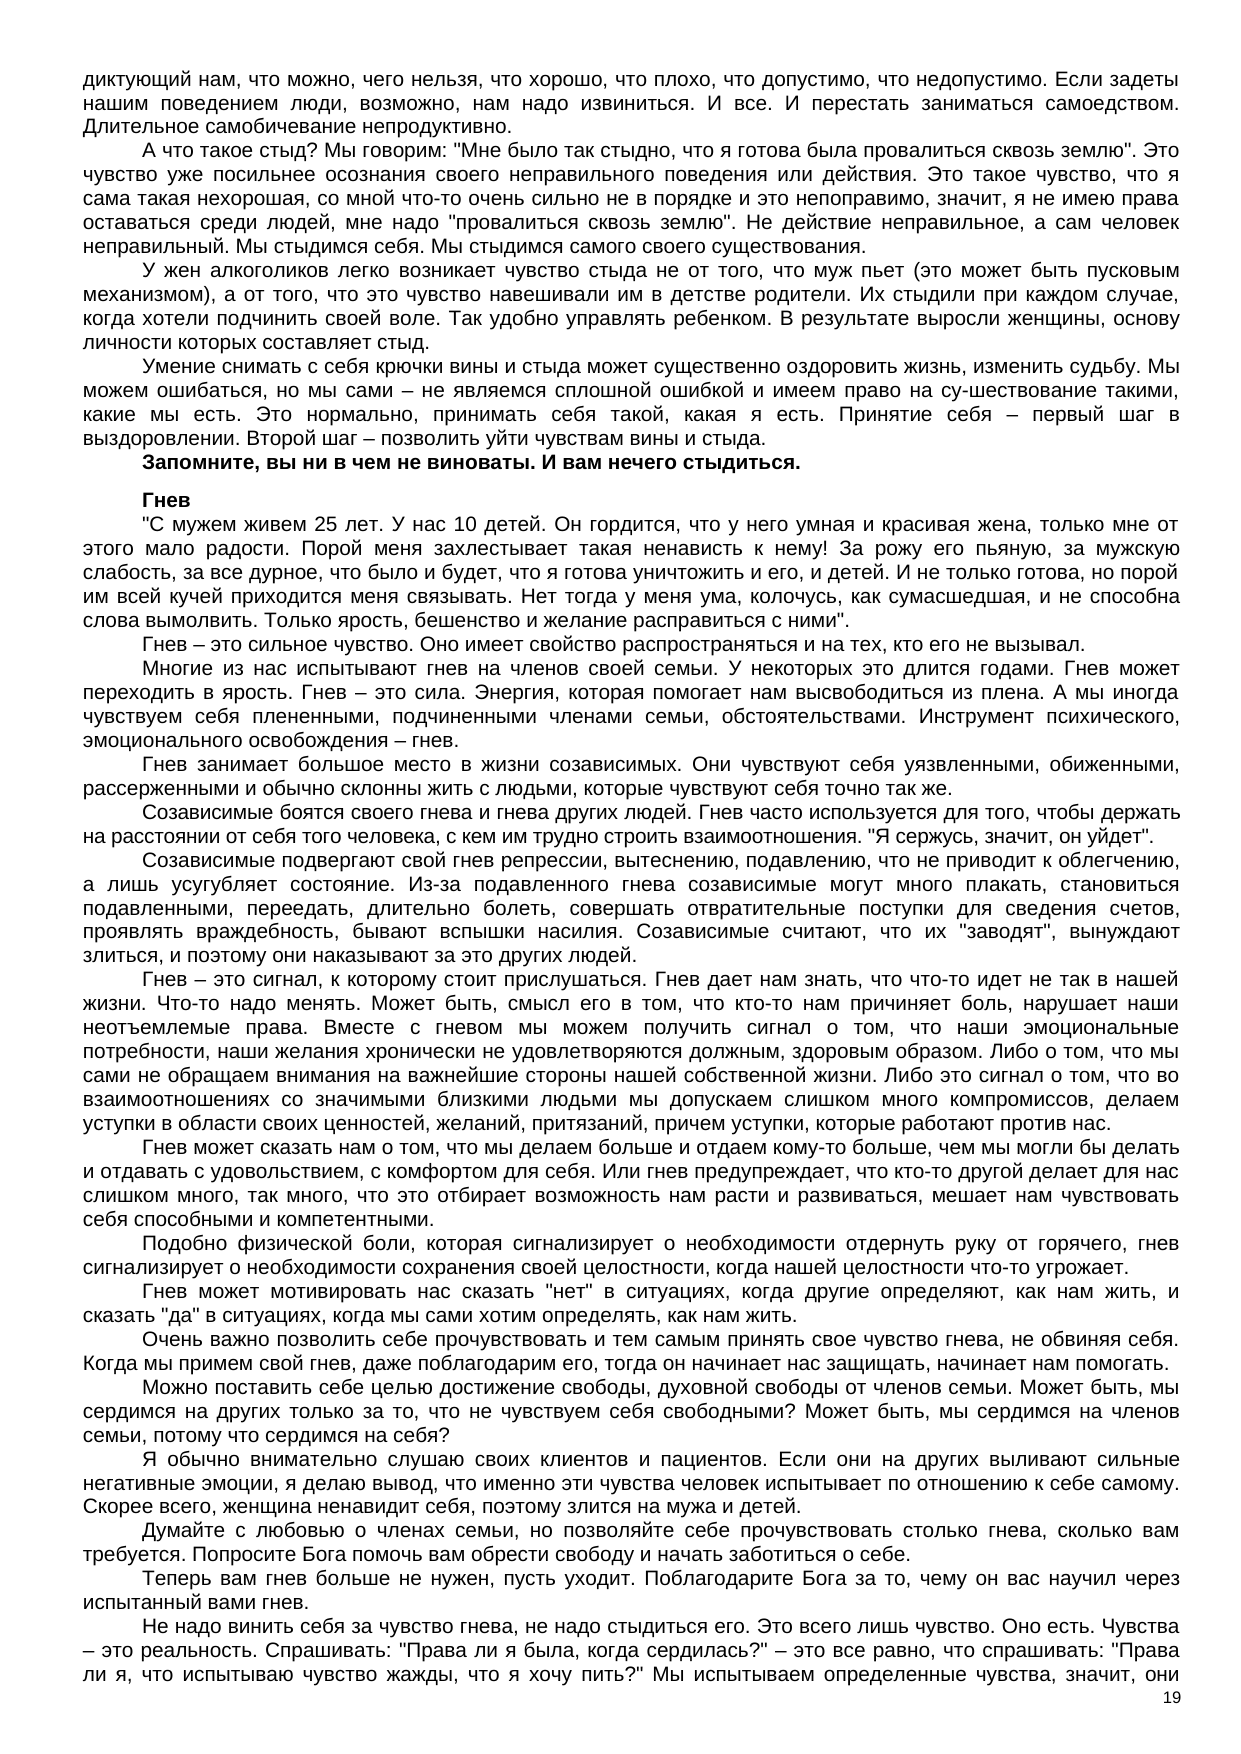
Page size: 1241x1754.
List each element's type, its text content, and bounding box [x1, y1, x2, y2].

text Запомните, вы ни в чем не виноваты. И вам нечего стыдиться. [83, 450, 1181, 474]
text Гнев занимает большое место в жизни созависимых. Они чувствуют себя уязвленными, обиженными, рассерженными и обычно склонны жить с людьми, которые чувствуют себя точно так же. [83, 752, 1181, 799]
text У жен алкоголиков легко возникает чувство стыда не от того, что муж пьет (это может быть пусковым механизмом), а от того, что это чувство навешивали им в детстве родители. Их стыдили при каждом случае, когда хотели подчинить своей воле. Так удобно управлять ребенком. В результате выросли женщины, основу личности которых составляет стыд. [83, 258, 1181, 354]
text Я обычно внимательно слушаю своих клиентов и пациентов. Если они на других выливают сильные негативные эмоции, я делаю вывод, что именно эти чувства человек испытывает по отношению к себе самому. Скорее всего, женщина ненавидит себя, поэтому злится на мужа и детей. [83, 1446, 1181, 1518]
text Созависимые подвергают свой гнев репрессии, вытеснению, подавлению, что не приводит к облегчению, а лишь усугубляет состояние. Из-за подавленного гнева созависимые могут много плакать, становиться подавленными, переедать, длительно болеть, совершать отвратительные поступки для сведения счетов, проявлять враждебность, бывают вспышки насилия. Созависимые считают, что их "заводят", вынуждают злиться, и поэтому они наказывают за это других людей. [83, 847, 1181, 967]
subtitle Гнев [83, 488, 1181, 512]
text Гнев – это сильное чувство. Оно имеет свойство распространяться и на тех, кто его не вызывал. [83, 632, 1181, 656]
text Очень важно позволить себе прочувствовать и тем самым принять свое чувство гнева, не обвиняя себя. Когда мы примем свой гнев, даже поблагодарим его, тогда он начинает нас защищать, начинает нам помогать. [83, 1327, 1181, 1374]
text Можно поставить себе целью достижение свободы, духовной свободы от членов семьи. Может быть, мы сердимся на других только за то, что не чувствуем себя свободными? Может быть, мы сердимся на членов семьи, потому что сердимся на себя? [83, 1374, 1181, 1446]
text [83, 1614, 1181, 1686]
text Созависимые боятся своего гнева и гнева других людей. Гнев часто используется для того, чтобы держать на расстоянии от себя того человека, с кем им трудно строить взаимоотношения. "Я сержусь, значит, он уйдет". [83, 799, 1181, 847]
text Подобно физической боли, которая сигнализирует о необходимости отдернуть руку от горячего, гнев сигнализирует о необходимости сохранения своей целостности, когда нашей целостности что-то угрожает. [83, 1231, 1181, 1279]
text "С мужем живем 25 лет. У нас 10 детей. Он гордится, что у него умная и красивая жена, только мне от этого мало радости. Порой меня захлестывает такая ненависть к нему! За рожу его пьяную, за мужскую слабость, за все дурное, что было и будет, что я готова уничтожить и его, и детей. И не только готова, но порой им всей кучей приходится меня связывать. Нет тогда у меня ума, колочусь, как сумасшедшая, и не способна слова вымолвить. Только ярость, бешенство и желание расправиться с ними". [83, 512, 1181, 632]
text А что такое стыд? Мы говорим: "Мне было так стыдно, что я готова была провалиться сквозь землю". Это чувство уже посильнее осознания своего неправильного поведения или действия. Это такое чувство, что я сама такая нехорошая, со мной что-то очень сильно не в порядке и это непоправимо, значит, я не имею права оставаться среди людей, мне надо "провалиться сквозь землю". Не действие неправильное, а сам человек неправильный. Мы стыдимся себя. Мы стыдимся самого своего существования. [83, 138, 1181, 258]
text Многие из нас испытывают гнев на членов своей семьи. У некоторых это длится годами. Гнев может переходить в ярость. Гнев – это сила. Энергия, которая помогает нам высвободиться из плена. А мы иногда чувствуем себя плененными, подчиненными членами семьи, обстоятельствами. Инструмент психического, эмоционального освобождения – гнев. [83, 656, 1181, 752]
text Думайте с любовью о членах семьи, но позволяйте себе прочувствовать столько гнева, сколько вам требуется. Попросите Бога помочь вам обрести свободу и начать заботиться о себе. [83, 1518, 1181, 1566]
text Теперь вам гнев больше не нужен, пусть уходит. Поблагодарите Бога за то, чему он вас научил через испытанный вами гнев. [83, 1566, 1181, 1614]
text Умение снимать с себя крючки вины и стыда может существенно оздоровить жизнь, изменить судьбу. Мы можем ошибаться, но мы сами – не являемся сплошной ошибкой и имеем право на су-шествование такими, какие мы есть. Это нормально, принимать себя такой, какая я есть. Принятие себя – первый шаг в выздоровлении. Второй шаг – позволить уйти чувствам вины и стыда. [83, 354, 1181, 450]
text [83, 66, 1181, 138]
text Гнев – это сигнал, к которому стоит прислушаться. Гнев дает нам знать, что что-то идет не так в нашей жизни. Что-то надо менять. Может быть, смысл его в том, что кто-то нам причиняет боль, нарушает наши неотъемлемые права. Вместе с гневом мы можем получить сигнал о том, что наши эмоциональные потребности, наши желания хронически не удовлетворяются должным, здоровым образом. Либо о том, что мы сами не обращаем внимания на важнейшие стороны нашей собственной жизни. Либо это сигнал о том, что во взаимоотношениях со значимыми близкими людьми мы допускаем слишком много компромиссов, делаем уступки в области своих ценностей, желаний, притязаний, причем уступки, которые работают против нас. [83, 967, 1181, 1135]
text Гнев может мотивировать нас сказать "нет" в ситуациях, когда другие определяют, как нам жить, и сказать "да" в ситуациях, когда мы сами хотим определять, как нам жить. [83, 1279, 1181, 1327]
text Гнев может сказать нам о том, что мы делаем больше и отдаем кому-то больше, чем мы могли бы делать и отдавать с удовольствием, с комфортом для себя. Или гнев предупреждает, что кто-то другой делает для нас слишком много, так много, что это отбирает возможность нам расти и развиваться, мешает нам чувствовать себя способными и компетентными. [83, 1135, 1181, 1231]
